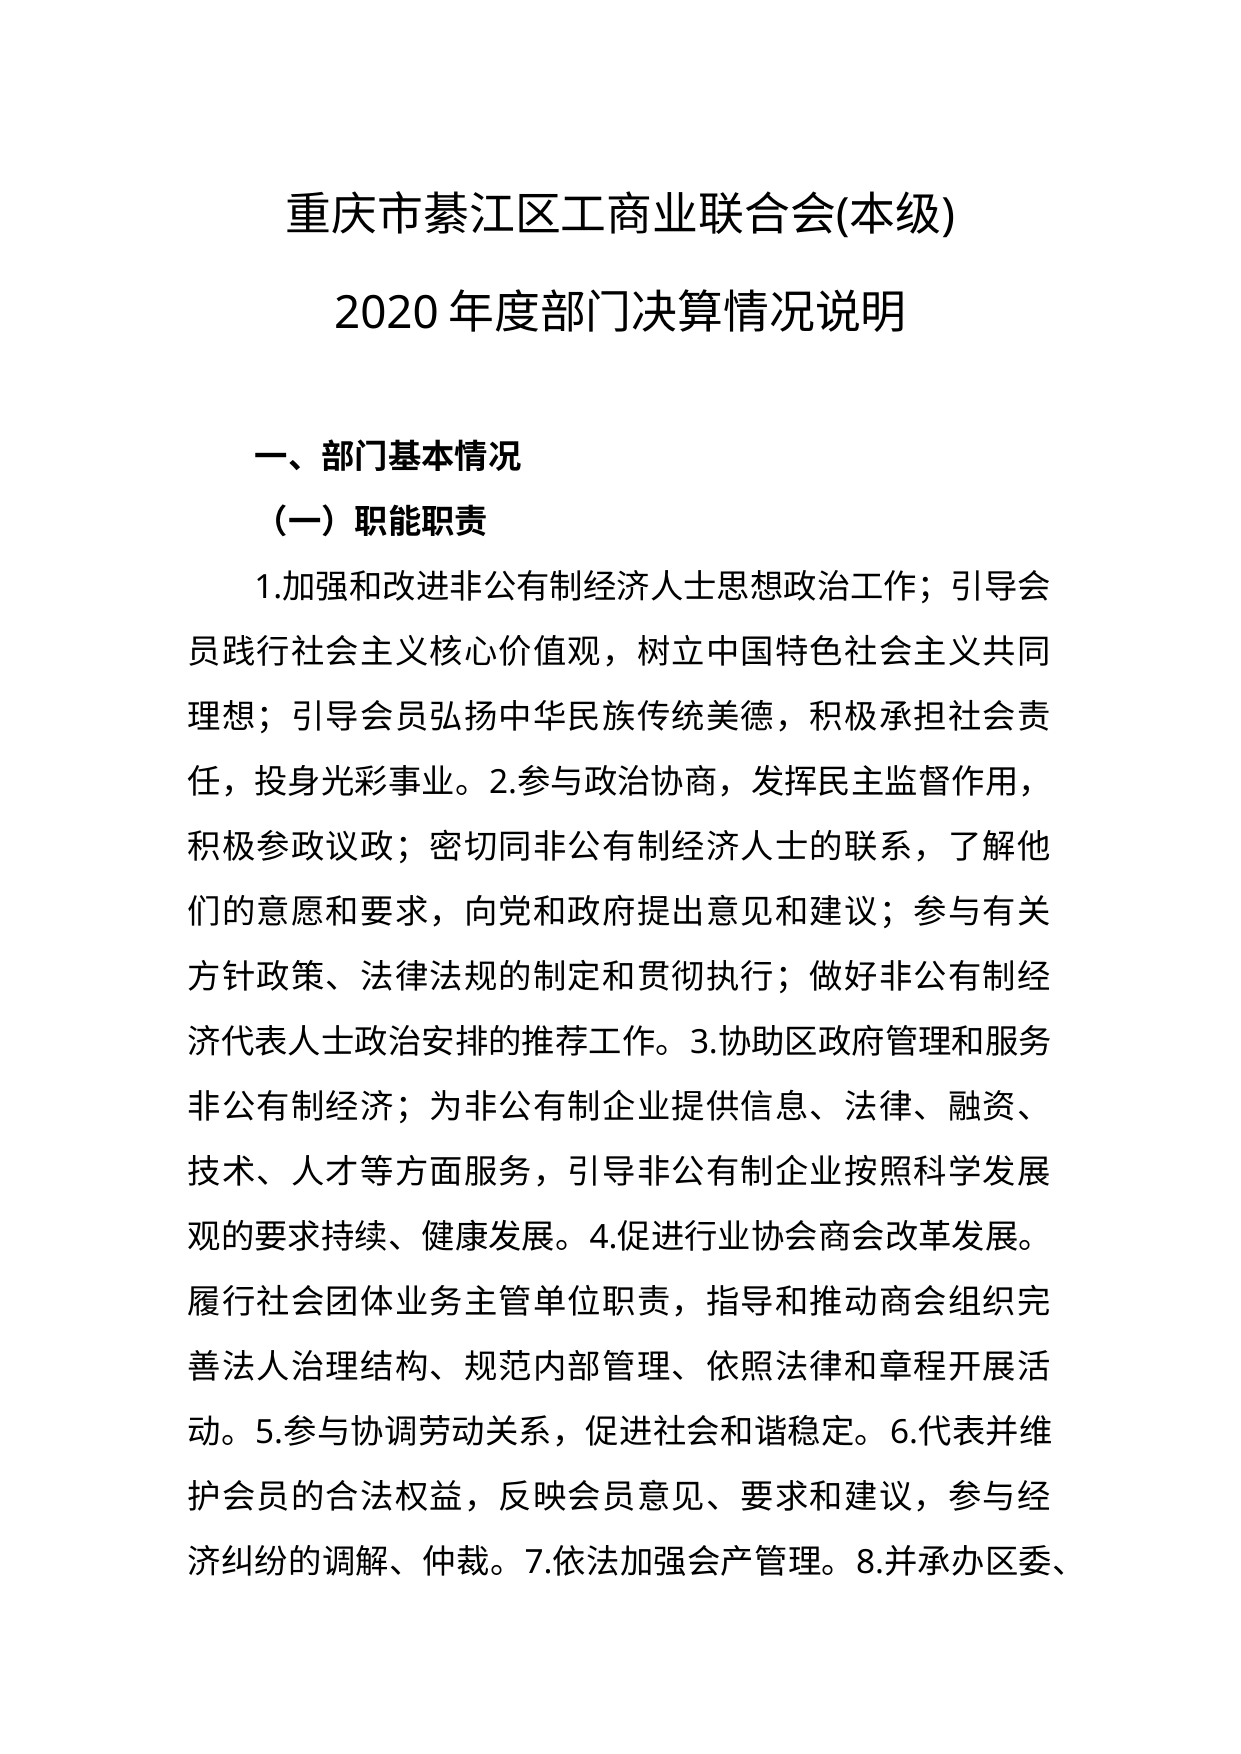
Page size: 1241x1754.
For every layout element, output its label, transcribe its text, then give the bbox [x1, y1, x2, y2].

text （一）职能职责 [187, 487, 1053, 552]
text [187, 552, 1053, 1592]
text 一、部门基本情况 [187, 422, 1053, 487]
text 2020年度部门决算情况说明 [187, 259, 1053, 357]
text 重庆市綦江区工商业联合会(本级) [187, 162, 1053, 259]
